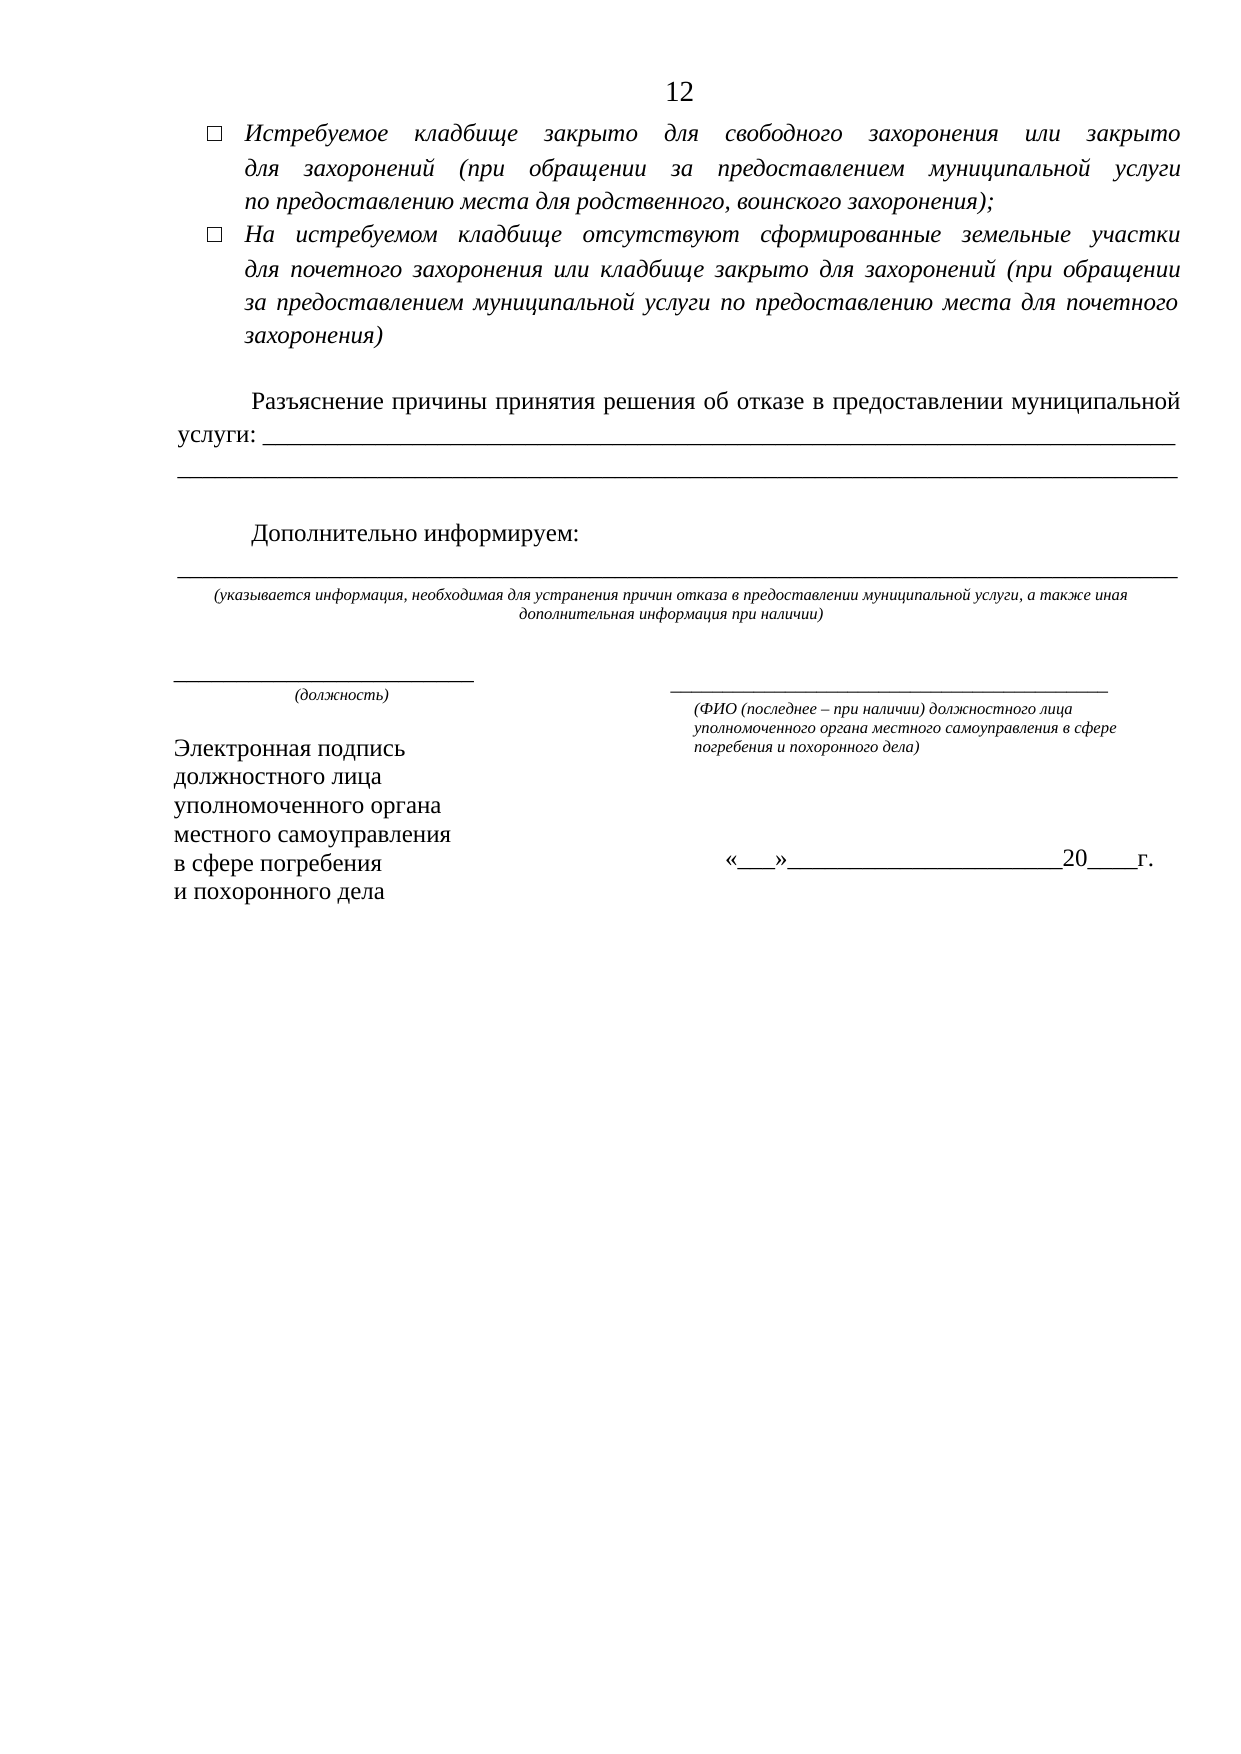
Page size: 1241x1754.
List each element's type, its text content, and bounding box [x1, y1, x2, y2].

list Истребуемое кладбище закрыто для свободного захоронения или закрыто для захоронений (при обращении за предоставлением муниципальной услуги по предоставлению места для родственного, воинского захоронения); [207, 118, 1181, 215]
text ________________________________________________________________________________ [177, 552, 1181, 580]
table_header ________________________ (должность) Электронная подпись должностного лица уполномоченного органа местного самоуправления в сфере погребения и похоронного дела [163, 623, 487, 933]
text (указывается информация, необходимая для устранения причин отказа в предоставлении муниципальной услуги, а также иная дополнительная информация при наличии) [162, 584, 1181, 623]
table_header __________________________________________ (ФИО (последнее – при наличии) должностного лица уполномоченного органа местного самоуправления в сфере погребения и похоронного дела) «___»______________________20____г. [487, 623, 1196, 933]
text Разъяснение причины принятия решения об отказе в предоставлении муниципальной услуги: _________________________________________________________________________ [177, 386, 1181, 448]
text Дополнительно информируем: [251, 518, 1181, 547]
list На истребуемом кладбище отсутствуют сформированные земельные участки для почетного захоронения или кладбище закрыто для захоронений (при обращении за предоставлением муниципальной услуги по предоставлению места для почетного захоронения) [207, 219, 1181, 349]
text ________________________________________________________________________________ [177, 452, 1181, 481]
